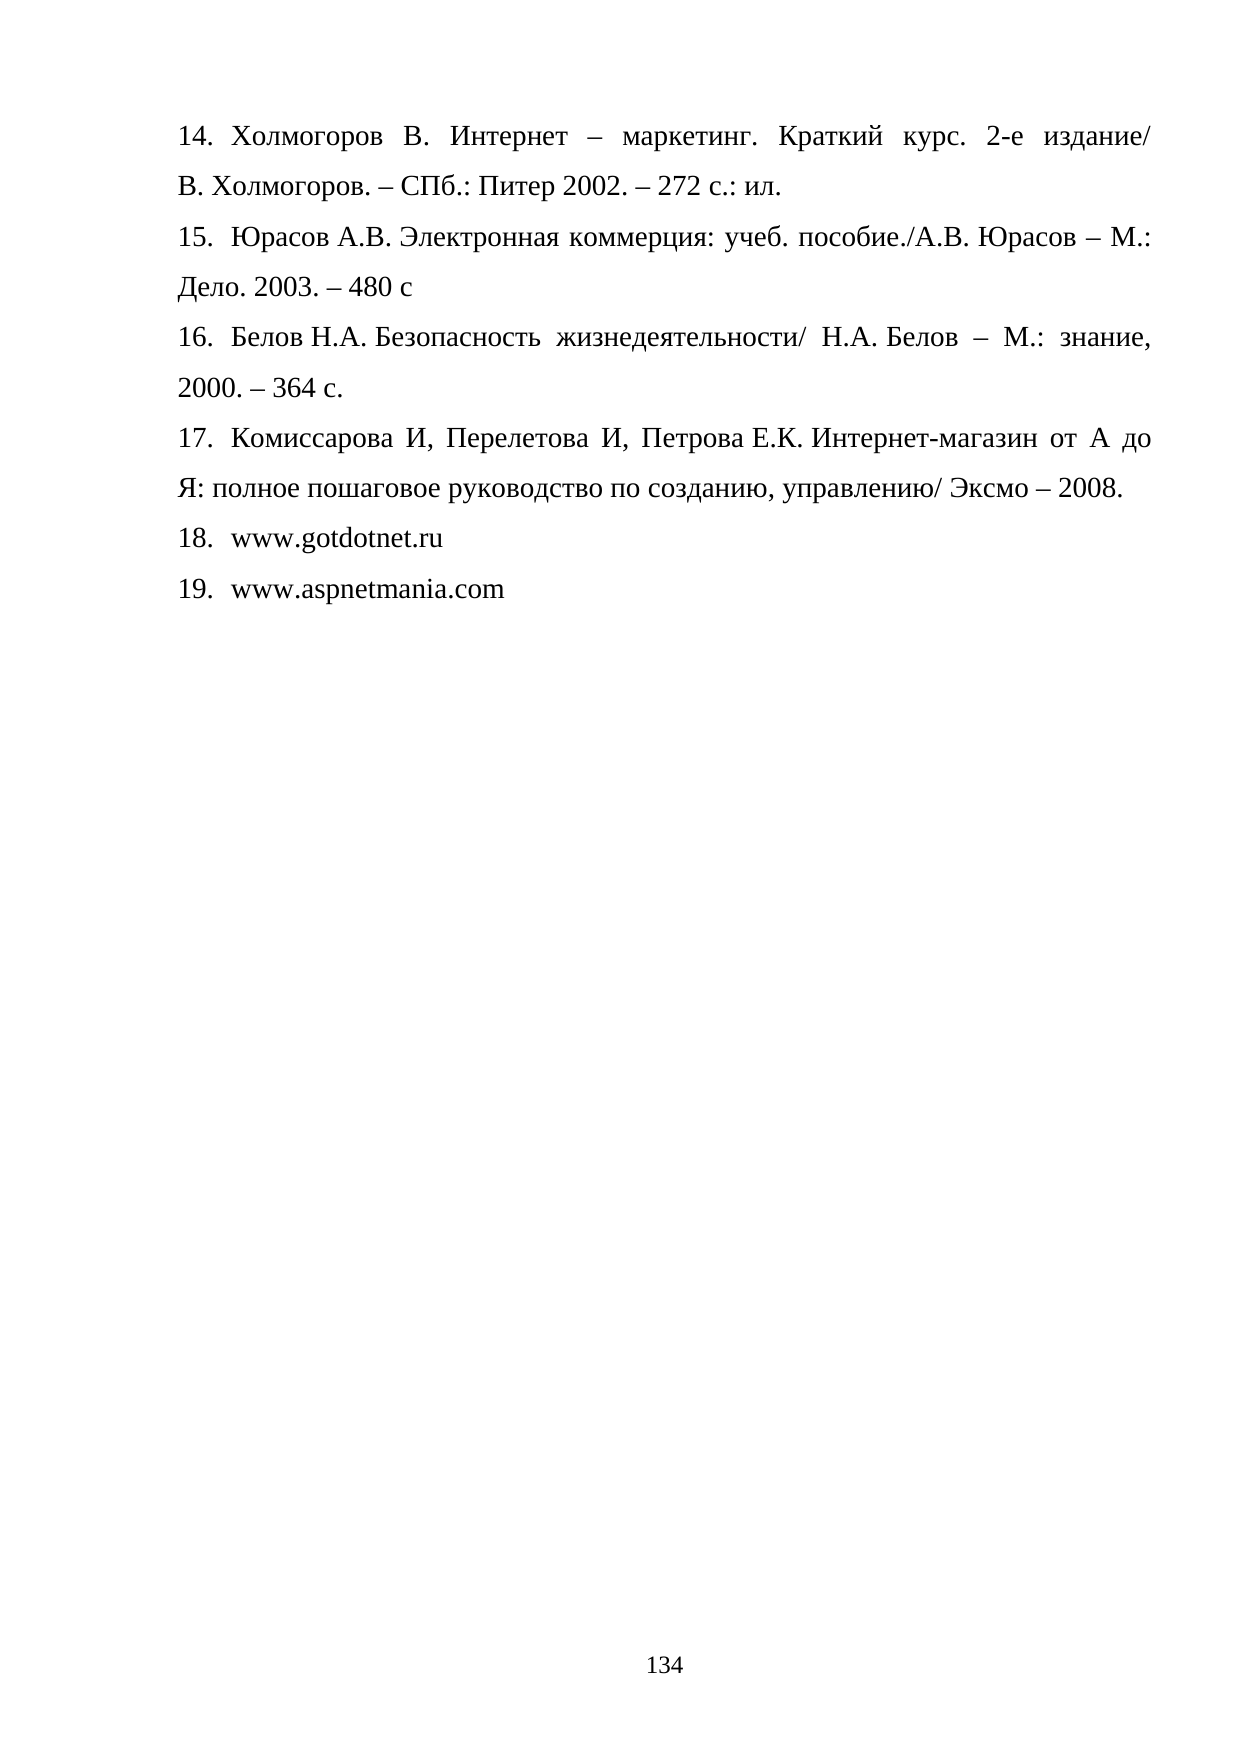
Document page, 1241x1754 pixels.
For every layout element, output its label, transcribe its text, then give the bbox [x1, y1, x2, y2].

list Юрасов А.В. Электронная коммерция: учеб. пособие./А.В. Юрасов – М.: Дело. 2003. – 480 с [177, 219, 1152, 303]
list www.aspnetmania.com [177, 571, 1152, 604]
list Холмогоров В. Интернет – маркетинг. Краткий курс. 2-е издание/ В. Холмогоров. – СПб.: Питер 2002. – 272 с.: ил. [177, 118, 1152, 202]
list Белов Н.А. Безопасность жизнедеятельности/ Н.А. Белов – М.: знание, 2000. – 364 с. [177, 319, 1152, 403]
list www.gotdotnet.ru [177, 521, 1152, 554]
list Комиссарова И, Перелетова И, Петрова Е.К. Интернет-магазин от А до Я: полное пошаговое руководство по созданию, управлению/ Эксмо – 2008. [177, 420, 1152, 504]
